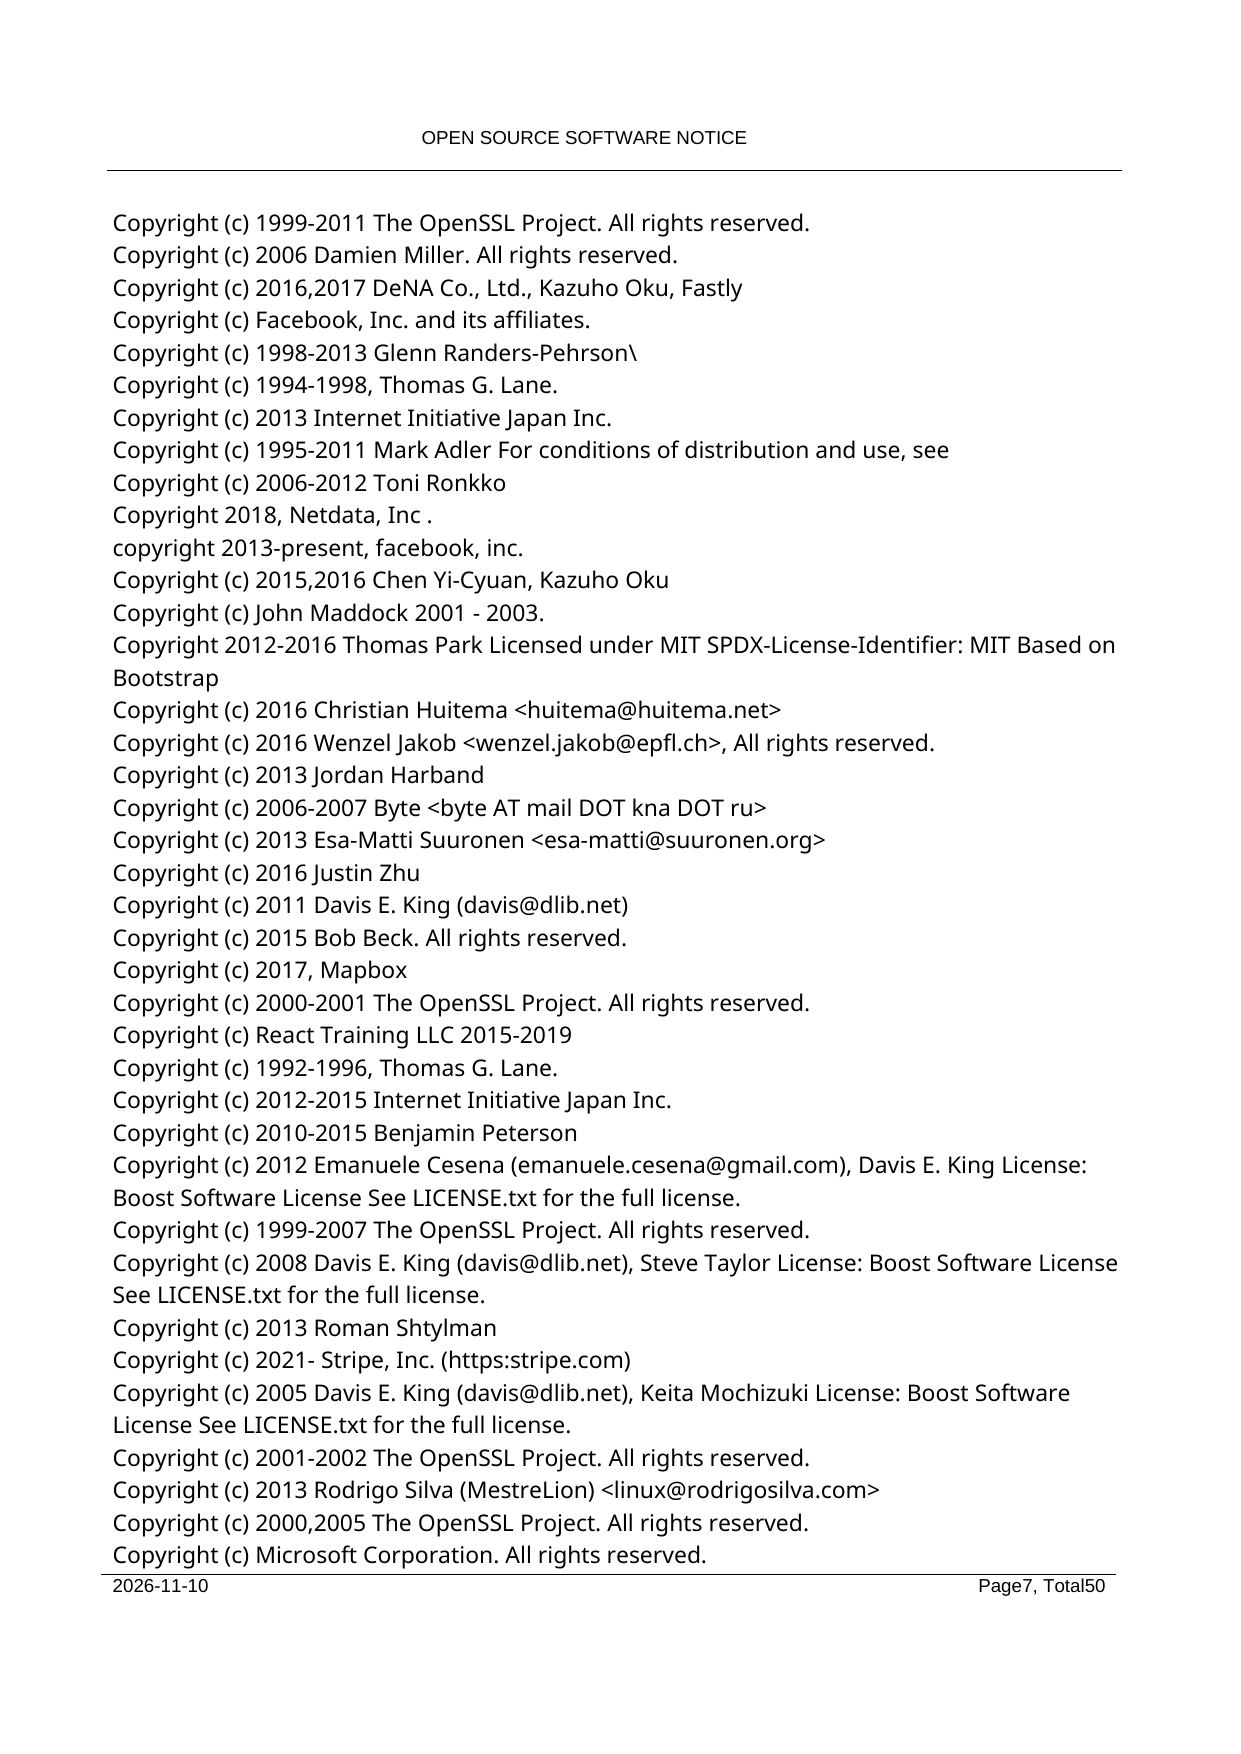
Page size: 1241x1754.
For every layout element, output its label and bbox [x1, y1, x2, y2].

text [112, 206, 1128, 1571]
